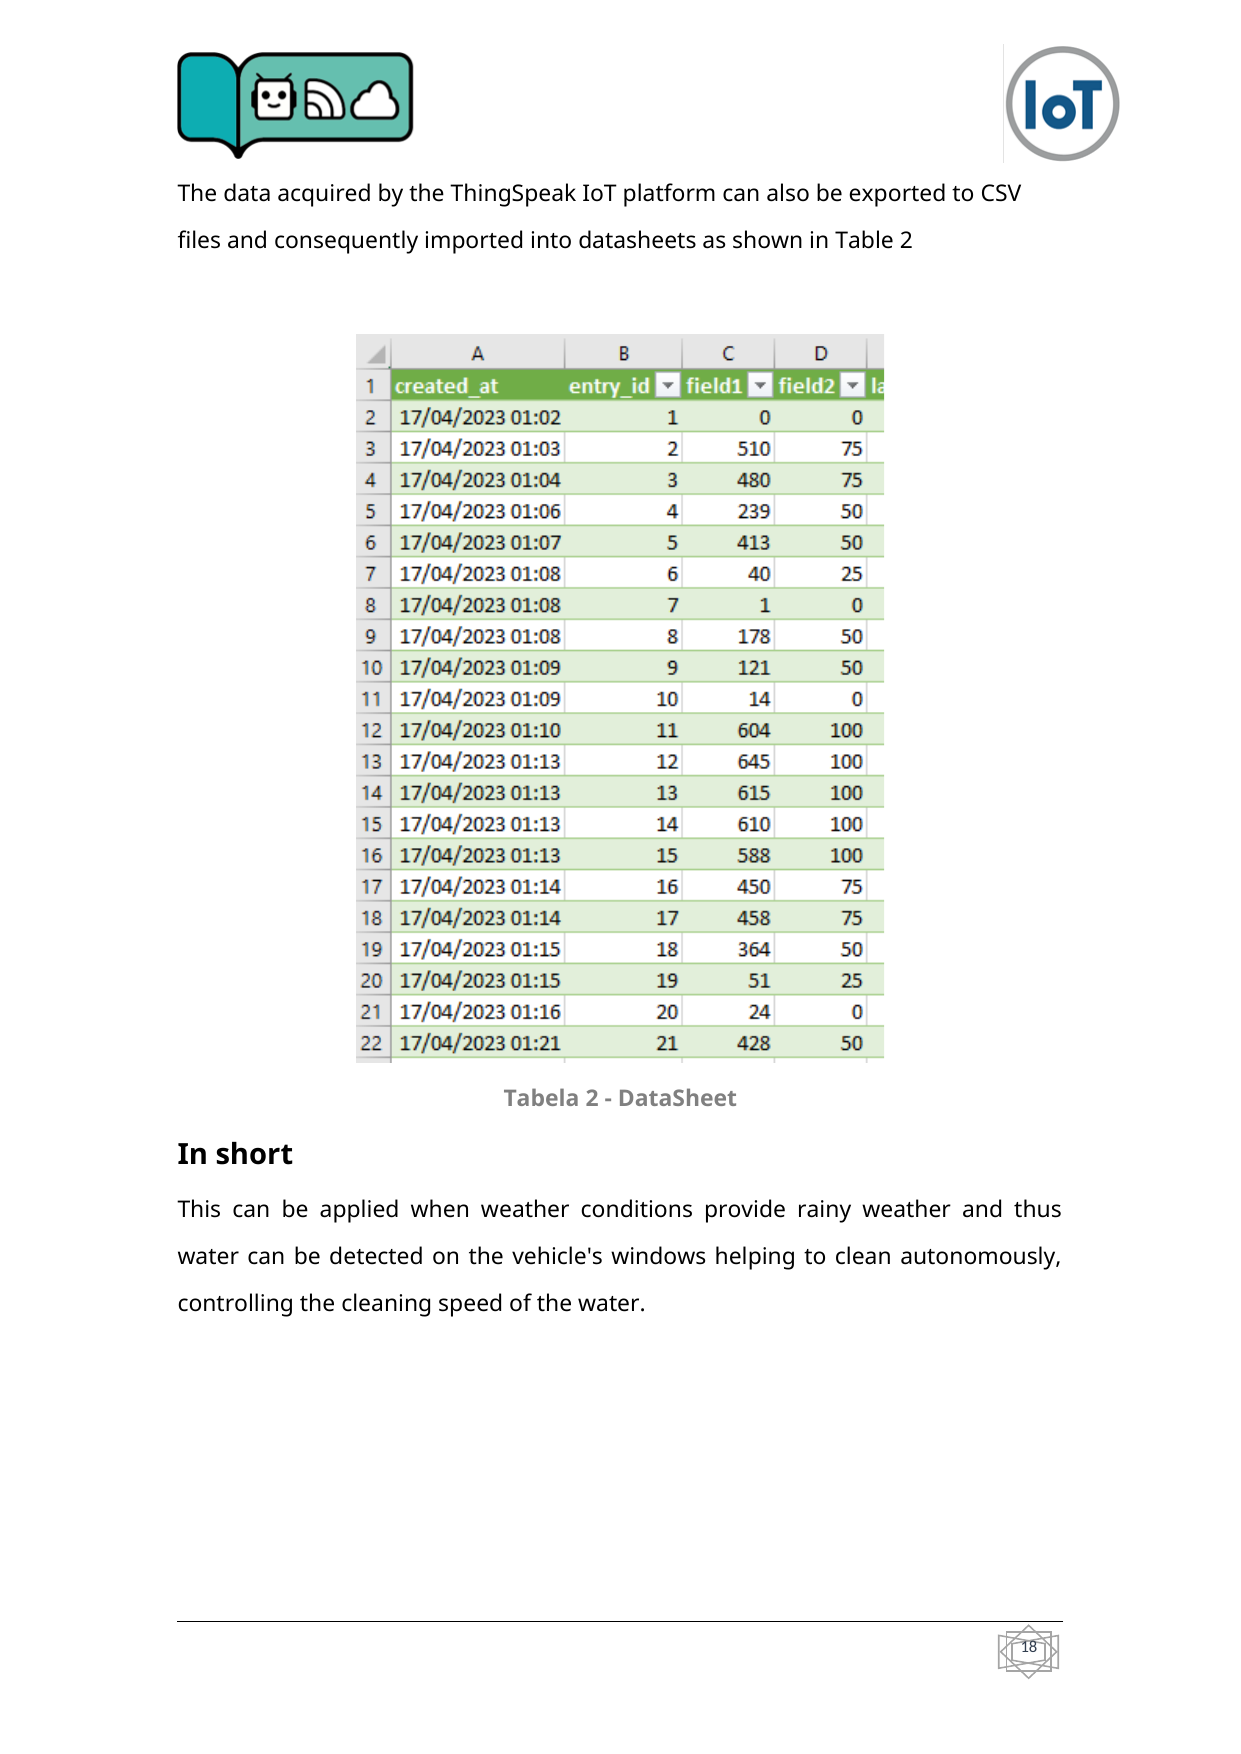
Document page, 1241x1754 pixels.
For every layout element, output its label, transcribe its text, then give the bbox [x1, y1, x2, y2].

text The data acquired by the ThingSpeak IoT platform can also be exported to CSV files and consequently imported into datasheets as shown in Table 2 [177, 177, 1063, 255]
text Tabela 2 - DataSheet [177, 1082, 1063, 1113]
text This can be applied when weather conditions provide rainy weather and thus water can be detected on the vehicle's windows helping to clean autonomously, controlling the cleaning speed of the water. [177, 1193, 1063, 1318]
picture [356, 334, 885, 1063]
text In short [177, 1134, 1063, 1173]
picture [177, 44, 1122, 163]
